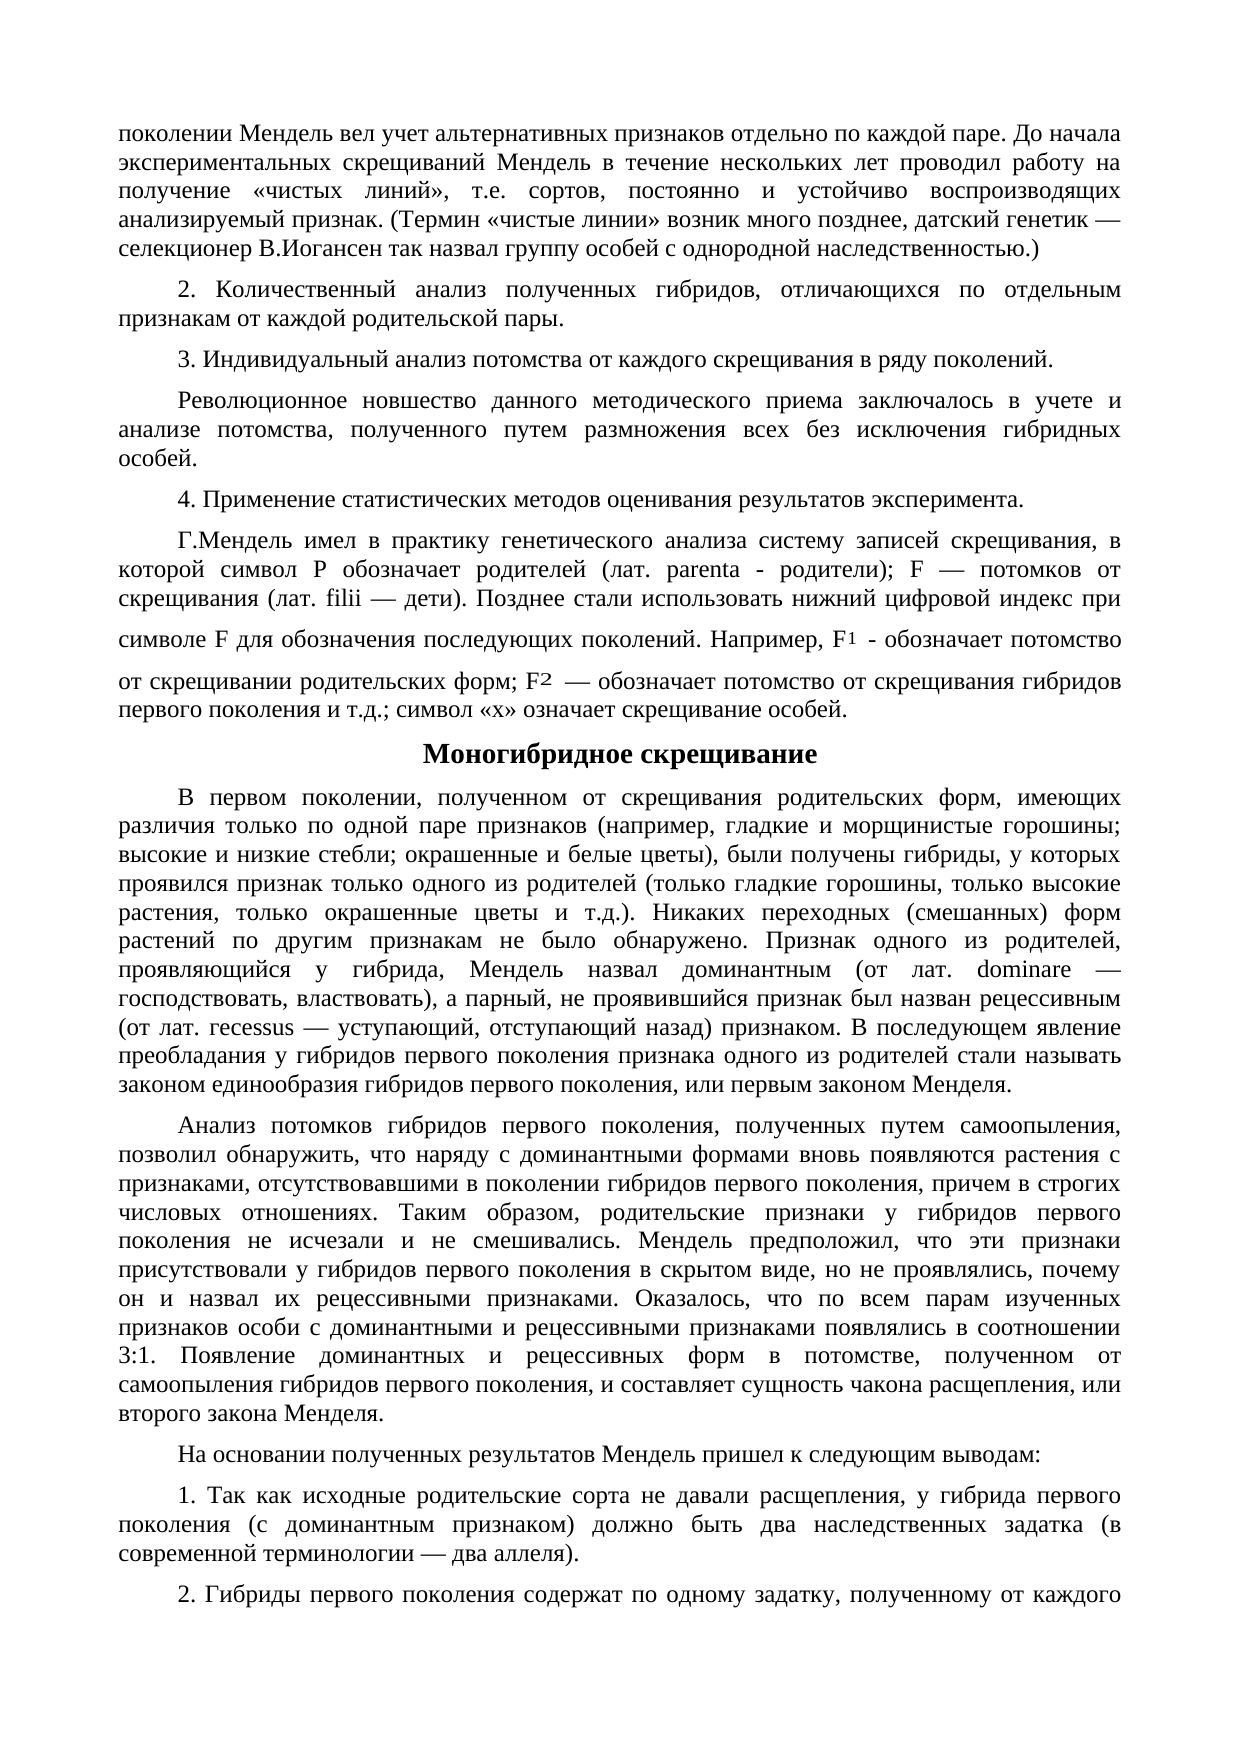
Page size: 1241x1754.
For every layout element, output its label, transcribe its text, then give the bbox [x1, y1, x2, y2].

text Г.Мендель имел в практику генетического анализа систему записей скрещивания, в которой символ P обозначает родителей (лат. parenta - родители); F — потомков от скрещивания (лат. filii — дети). Позднее стали использовать нижний цифровой индекс при символе F для обозначения последующих поколений. Например, F - обозначает потомство от скрещивании родительских форм; F — обозначает потомство от скрещивания гибридов первого поколения и т.д.; символ «x» означает скрещивание особей. [118, 526, 1122, 723]
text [118, 1579, 1122, 1608]
text 1. Так как исходные родительские сорта не давали расщепления, у гибрида первого поколения (с доминантным признаком) должно быть два наследственных задатка (в современной терминологии — два аллеля). [118, 1481, 1122, 1567]
text Моногибридное скрещивание [118, 736, 1122, 769]
text В первом поколении, полученном от скрещивания родительских форм, имеющих различия только по одной паре признаков (например, гладкие и морщинистые горошины; высокие и низкие стебли; окрашенные и белые цветы), были получены гибриды, у которых проявился признак только одного из родителей (только гладкие горошины, только высокие растения, только окрашенные цветы и т.д.). Никаких переходных (смешанных) форм растений по другим признакам не было обнаружено. Признак одного из родителей, проявляющийся у гибрида, Мендель назвал доминантным (от лат. dominare — господствовать, властвовать), а парный, не проявившийся признак был назван рецессивным (от лат. гесеssus — уступающий, отступающий назад) признаком. В последующем явление преобладания у гибридов первого поколения признака одного из родителей стали называть законом единообразия гибридов первого поколения, или первым законом Менделя. [118, 782, 1122, 1098]
text Революционное новшество данного методического приема заключалось в учете и анализе потомства, полученного путем размножения всех без исключения гибридных особей. [118, 386, 1122, 472]
text На основании полученных результатов Мендель пришел к следующим выводам: [118, 1439, 1122, 1468]
text 2. Количественный анализ полученных гибридов, отличающихся по отдельным признакам от каждой родительской пары. [118, 274, 1122, 332]
text Анализ потомков гибридов первого поколения, полученных путем самоопыления, позволил обнаружить, что наряду с доминантными формами вновь появляются растения с признаками, отсутствовавшими в поколении гибридов первого поколения, причем в строгих числовых отношениях. Таким образом, родительские признаки у гибридов первого поколения не исчезали и не смешивались. Мендель предположил, что эти признаки присутствовали у гибридов первого поколения в скрытом виде, но не проявлялись, почему он и назвал их рецессивными признаками. Оказалось, что по всем парам изученных признаков особи с доминантными и рецессивными признаками появлялись в соотношении 3:1. Появление доминантных и рецессивных форм в потомстве, полученном от самоопыления гибридов первого поколения, и составляет сущность чакона расщепления, или второго закона Менделя. [118, 1111, 1122, 1427]
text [118, 118, 1122, 262]
text 3. Индивидуальный анализ потомства от каждого скрещивания в ряду поколений. [118, 344, 1122, 373]
text 4. Применение статистических методов оценивания результатов эксперимента. [118, 484, 1122, 513]
